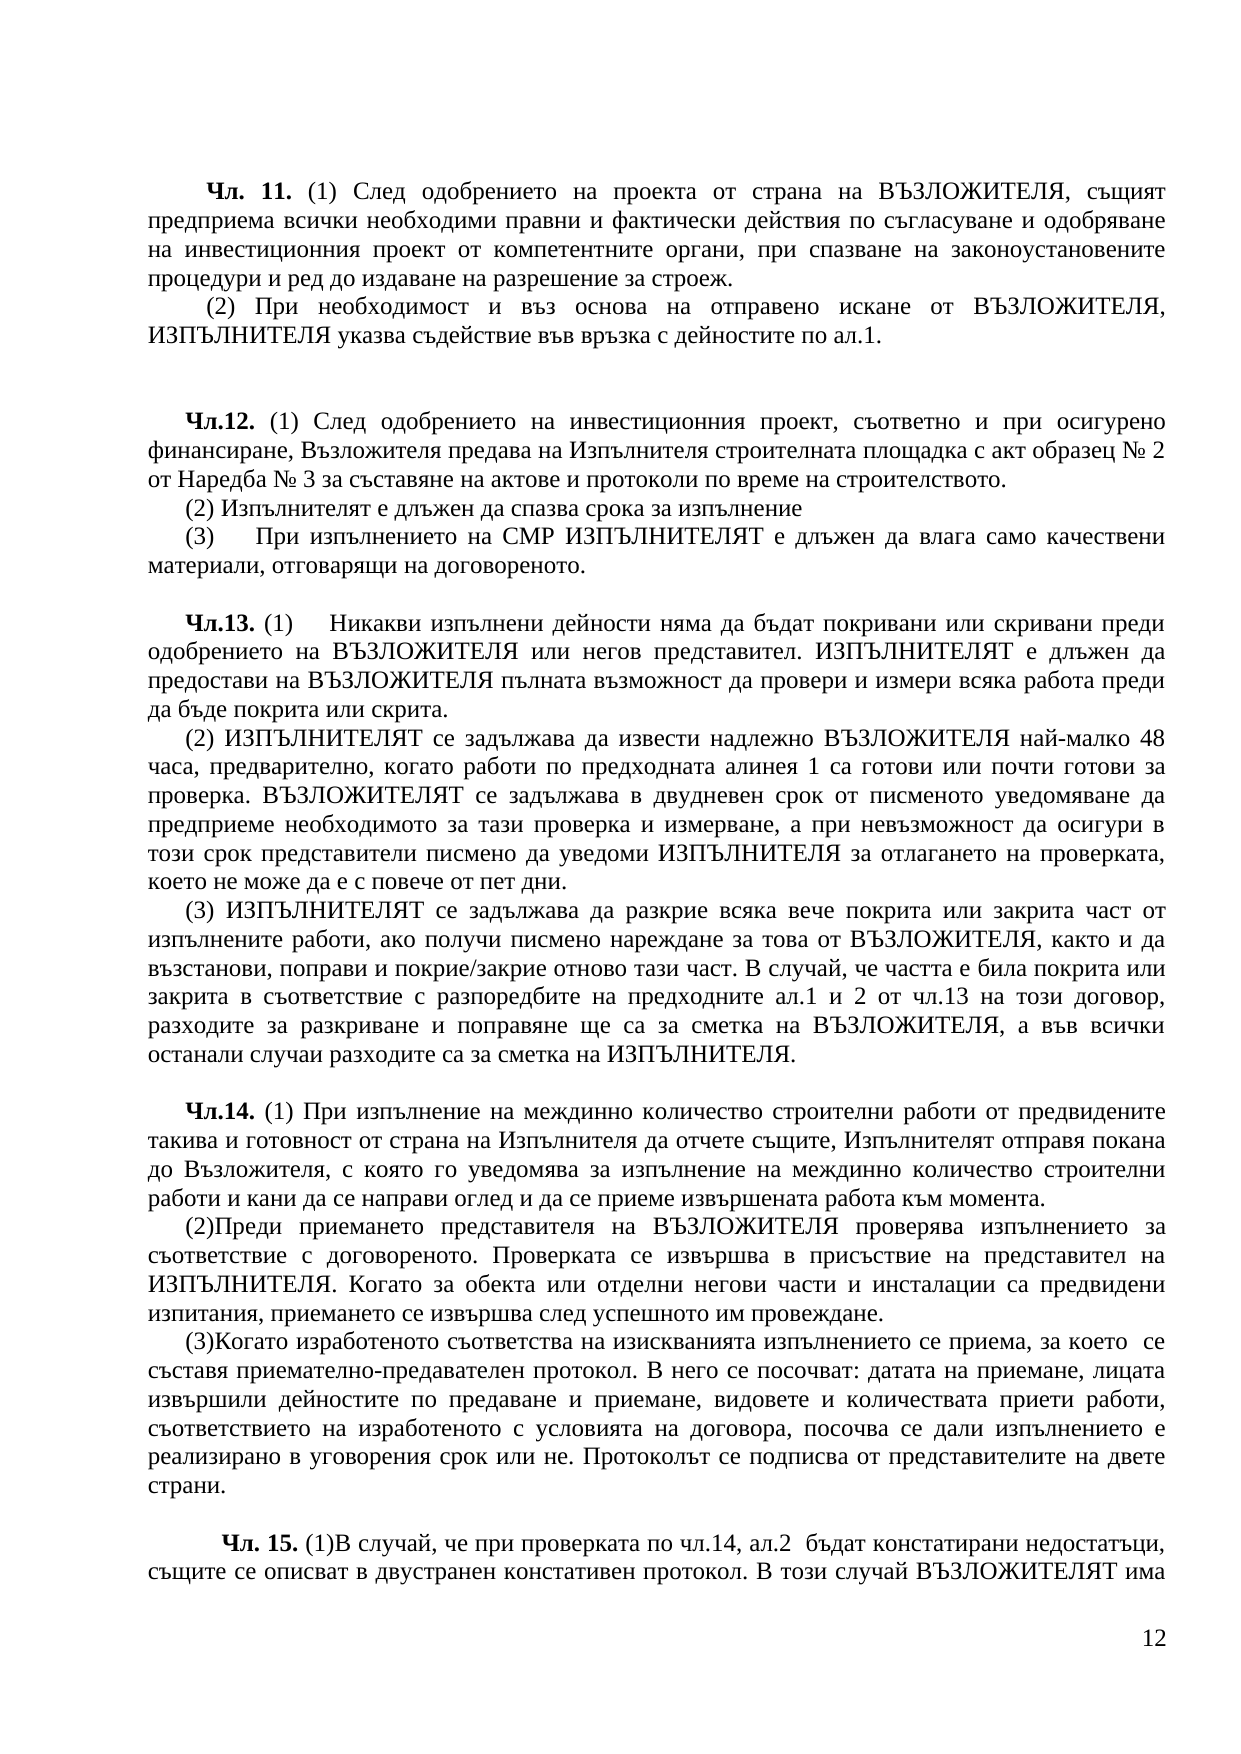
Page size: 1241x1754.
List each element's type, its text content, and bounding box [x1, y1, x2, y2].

text (2)Прeди приемането представителя на ВЪЗЛОЖИТЕЛЯ проверява изпълнението за съответствие с договореното. Проверката се извършва в присъствие на представител на ИЗПЪЛНИТЕЛЯ. Когато за обекта или отделни негови части и инсталации са предвидени изпитания, приемането се извършва след успешното им провеждане. [148, 1211, 1167, 1326]
text (2) Изпълнителят е длъжен да спазва срока за изпълнение [148, 493, 1167, 521]
text (3)Когато изработеното съответства на изискванията изпълнението се приема, за което се съставя приемателно-предавателен протокол. В него се посочват: датата на приемане, лицата извършили дейностите по предаване и приемане, видовете и количествата приети работи, съответствието на изработеното с условията на договора, посочва се дали изпълнението е реализирано в уговорения срок или не. Протоколът се подписва от представителите на двете страни. [148, 1326, 1167, 1499]
text Чл.14. (1) При изпълнение на междинно количество строителни работи от предвидените такива и готовност от страна на Изпълнителя да отчете същите, Изпълнителят отправя покана до Възложителя, с която го уведомява за изпълнение на междинно количество строителни работи и кани да се направи оглед и да се приеме извършената работа към момента. [148, 1096, 1167, 1211]
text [148, 1528, 1167, 1585]
text (3) ИЗПЪЛНИТЕЛЯТ се задължава да разкрие всяка вече покрита или закрита част от изпълнените работи, ако получи писмено нареждане за това от ВЪЗЛОЖИТЕЛЯ, както и да възстанови, поправи и покрие/закрие отново тази част. В случай, че частта е била покрита или закрита в съответствие с разпоредбите на предходните ал.1 и 2 от чл.13 на този договор, разходите за разкриване и поправяне ще са за сметка на ВЪЗЛОЖИТЕЛЯ, а във всички останали случаи разходите са за сметка на ИЗПЪЛНИТЕЛЯ. [148, 895, 1167, 1068]
text Чл.12. (1) След одобрението на инвестиционния проект, съответно и при осигурено финансиране, Възложителя предава на Изпълнителя строителната площадка с акт образец № 2 от Наредба № 3 за съставяне на актове и протоколи по време на строителството. [148, 406, 1167, 493]
text Чл.13. (1) Никакви изпълнени дейности няма да бъдат покривани или скривани преди одобрението на ВЪЗЛОЖИТЕЛЯ или негов представител. ИЗПЪЛНИТЕЛЯТ е длъжен да предостави на ВЪЗЛОЖИТЕЛЯ пълната възможност да провери и измери всяка работа преди да бъде покрита или скрита. [148, 608, 1167, 723]
text Чл. 11. (1) След одобрението на проекта от страна на ВЪЗЛОЖИТЕЛЯ, същият предприема всички необходими правни и фактически действия по съгласуване и одобряване на инвестиционния проект от компетентните органи, при спазване на законоустановените процедури и ред до издаване на разрешение за строеж. [148, 176, 1167, 291]
text (2) ИЗПЪЛНИТЕЛЯТ се задължава да извести надлежно ВЪЗЛОЖИТЕЛЯ най-малко 48 часа, предварително, когато работи по предходната алинея 1 са готови или почти готови за проверка. ВЪЗЛОЖИТЕЛЯТ се задължава в двудневен срок от писменото уведомяване да предприеме необходимото за тази проверка и измерване, а при невъзможност да осигури в този срок представители писмено да уведоми ИЗПЪЛНИТЕЛЯ за отлагането на проверката, което не може да е с повече от пет дни. [148, 723, 1167, 895]
text (3) При изпълнението на СМР ИЗПЪЛНИТЕЛЯТ е длъжен да влага само качествени материали, отговарящи на договореното. [148, 521, 1167, 579]
text (2) При необходимост и въз основа на отправено искане от ВЪЗЛОЖИТЕЛЯ, ИЗПЪЛНИТЕЛЯ указва съдействие във връзка с дейностите по ал.1. [148, 291, 1167, 349]
